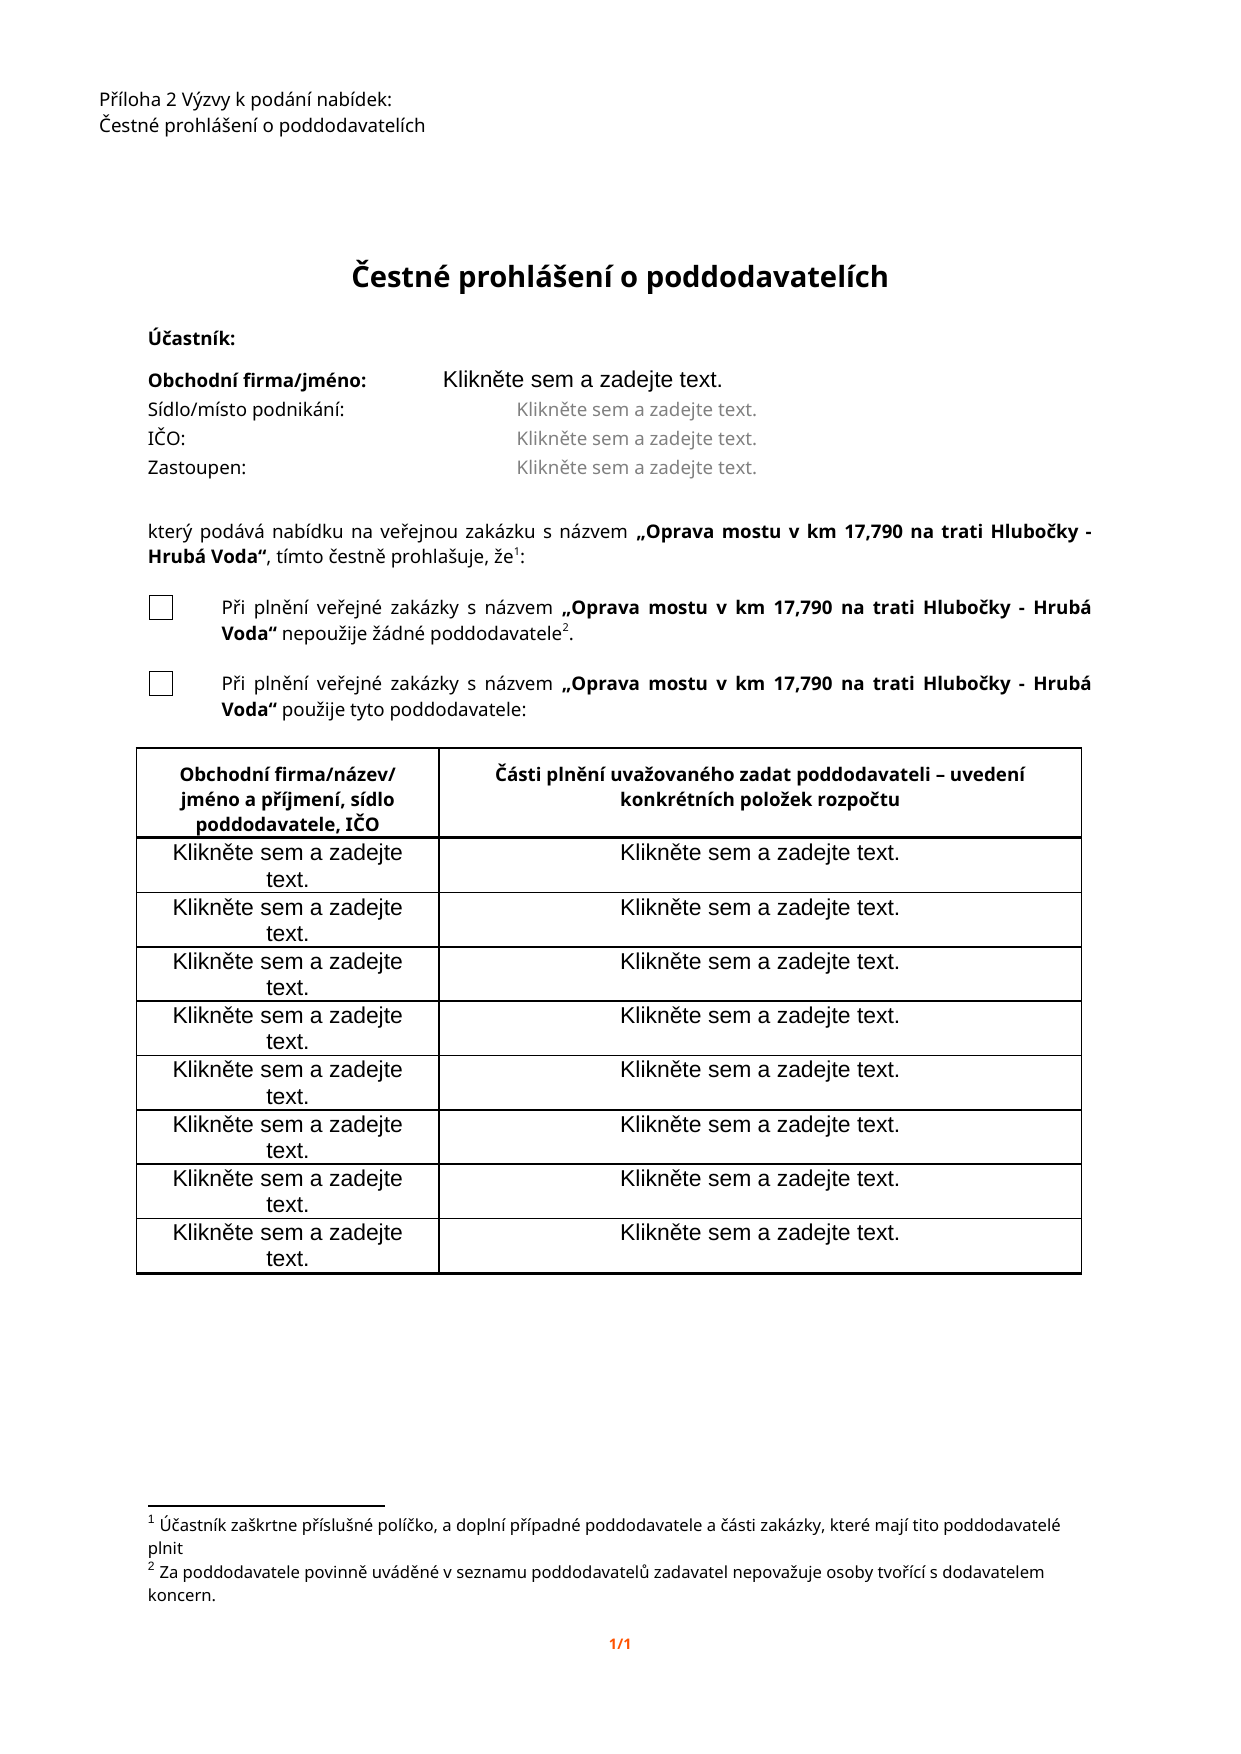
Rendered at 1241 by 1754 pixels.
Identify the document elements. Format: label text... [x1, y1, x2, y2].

text Při plnění veřejné zakázky s názvem „Oprava mostu v km 17,790 na trati Hlubočky - Hrubá Voda“ použije tyto poddodavatele: [148, 670, 1093, 721]
text který podává nabídku na veřejnou zakázku s názvem „Oprava mostu v km 17,790 na trati Hlubočky - Hrubá Voda“, tímto čestně prohlašuje, že: [148, 518, 1093, 569]
text Účastník: [148, 321, 1093, 352]
text Při plnění veřejné zakázky s názvem „Oprava mostu v km 17,790 na trati Hlubočky - Hrubá Voda“ nepoužije žádné poddodavatele. [148, 594, 1093, 645]
title Čestné prohlášení o poddodavatelích [148, 256, 1093, 296]
text Zastoupen: [148, 451, 1093, 480]
text Sídlo/místo podnikání: [148, 393, 1093, 422]
table_header Obchodní firma/název/ jméno a příjmení, sídlo poddodavatele, IČO [137, 749, 438, 836]
text Obchodní firma/jméno: [148, 364, 1093, 393]
table_header Části plnění uvažovaného zadat poddodavateli – uvedení konkrétních položek rozpočtu [440, 749, 1081, 836]
text IČO: [148, 422, 1093, 451]
